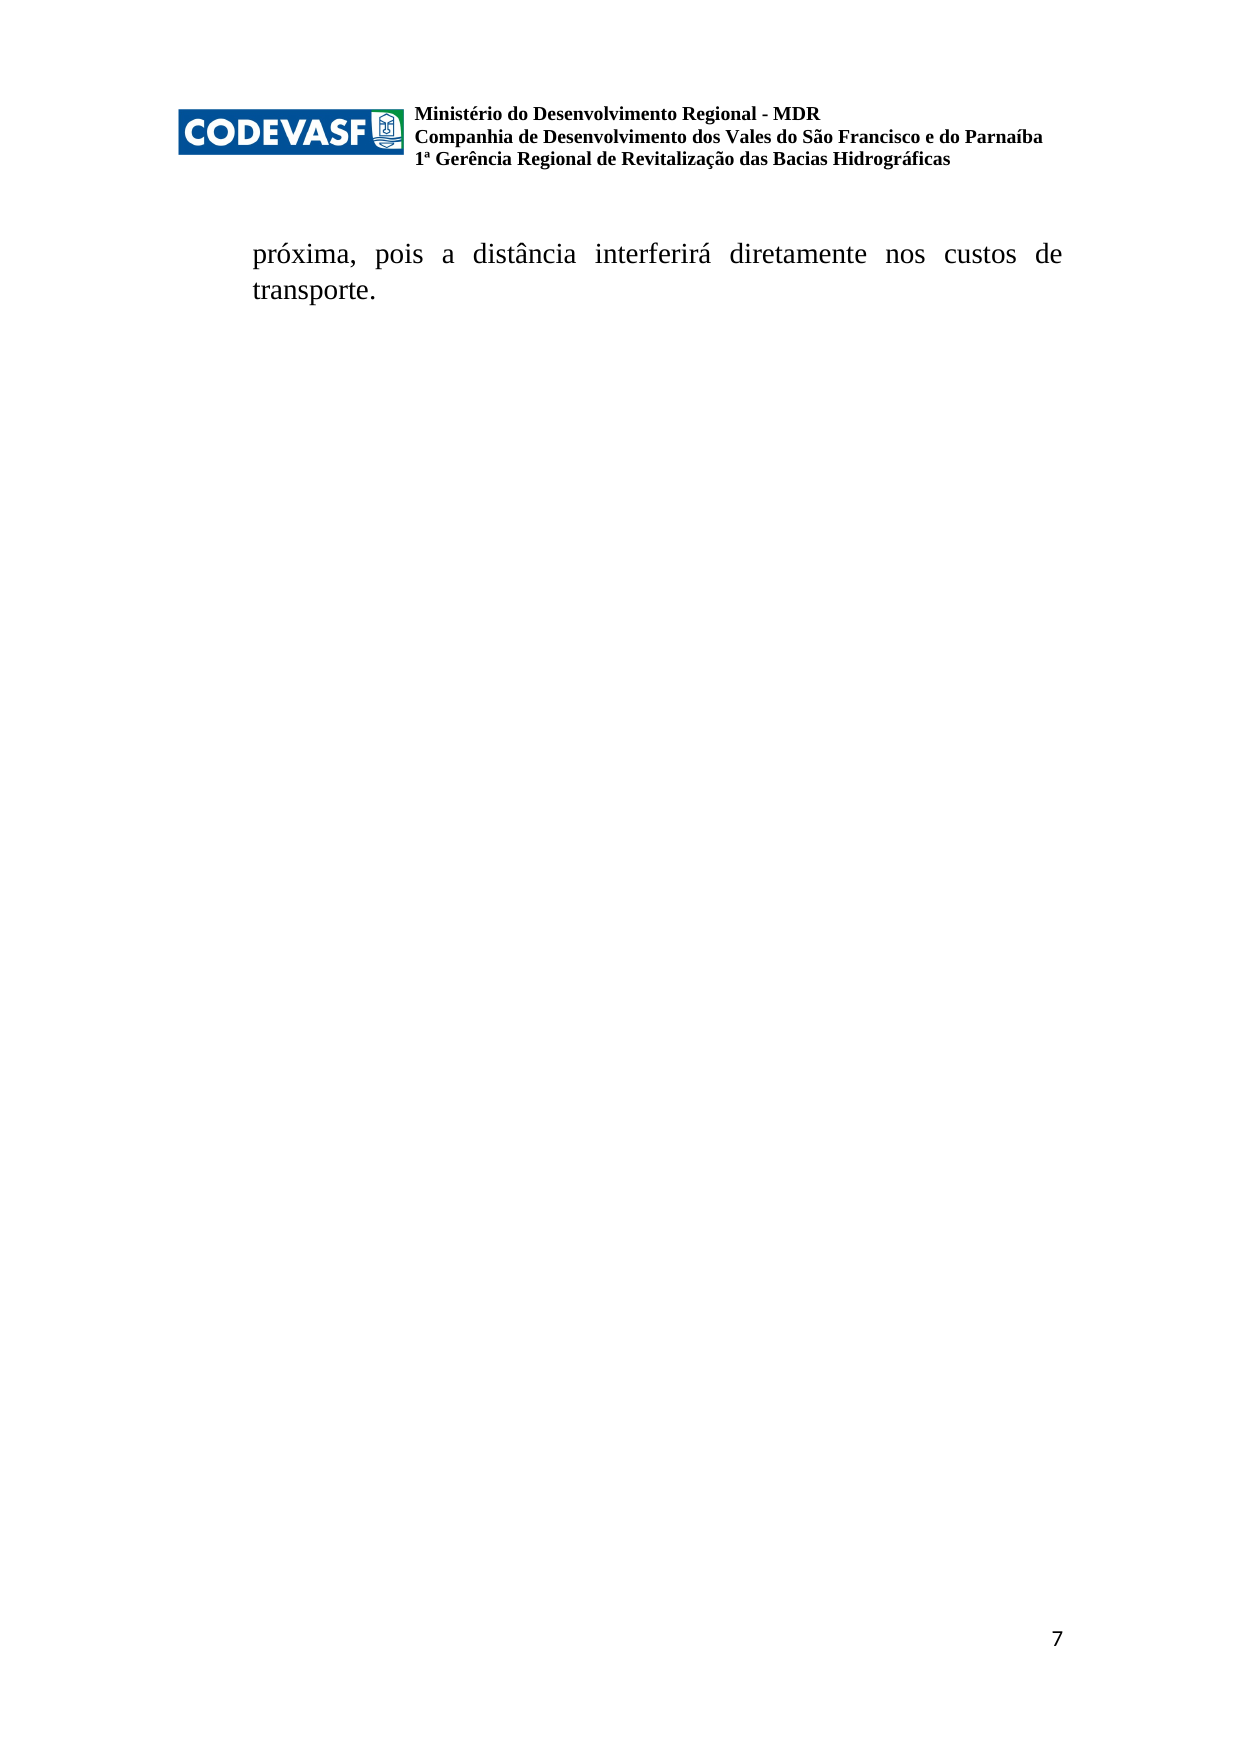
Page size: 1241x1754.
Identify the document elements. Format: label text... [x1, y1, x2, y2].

picture [178, 109, 404, 155]
